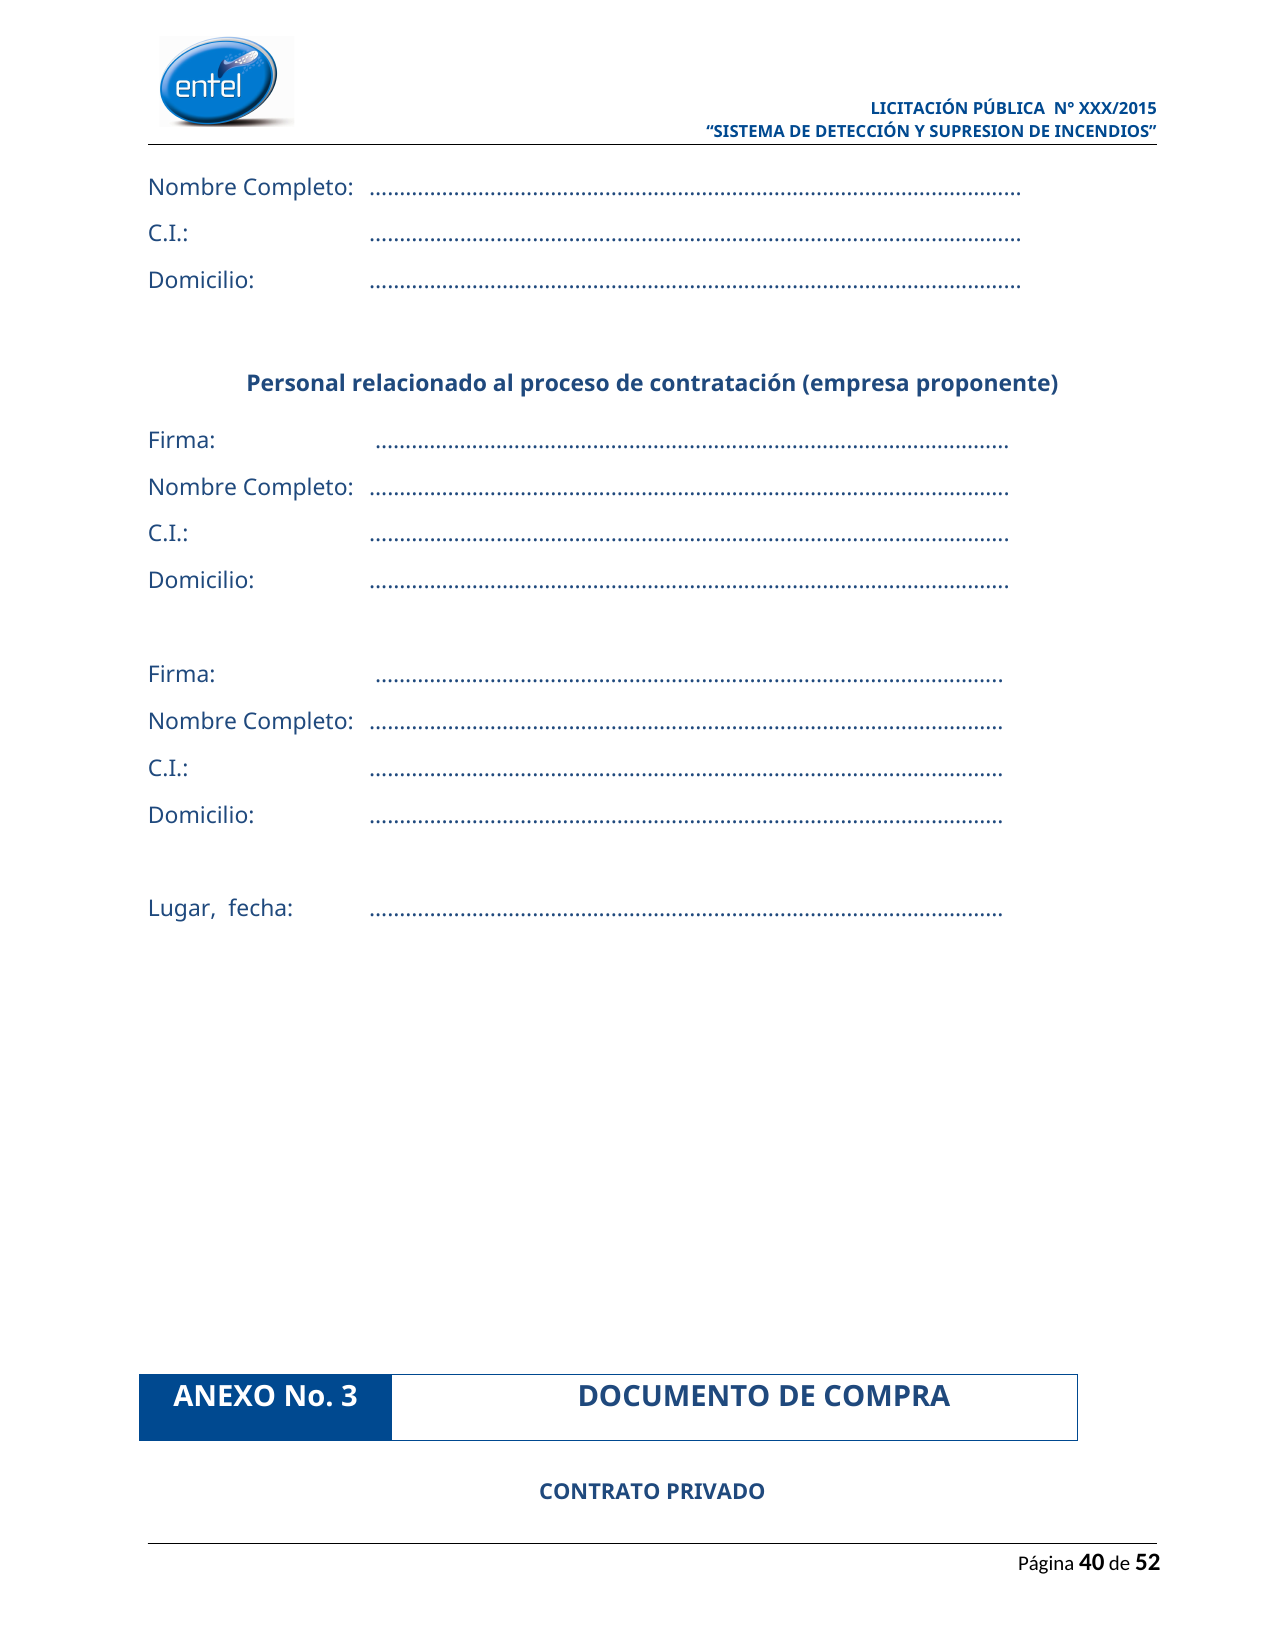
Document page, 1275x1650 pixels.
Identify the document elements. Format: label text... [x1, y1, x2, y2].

text Nombre Completo: ……………………………………………………………………………………………… [148, 171, 1157, 202]
text Nombre Completo: …………………………………………………………………………………………… [148, 705, 1157, 736]
text C.I.: …………………………………………………………………………………………… [148, 752, 1157, 783]
text Domicilio: ……………………………………………………………………………………………… [148, 264, 1157, 296]
text Nombre Completo: ……………………………………………………………………………………………. [148, 471, 1157, 502]
table_header ANEXO No. 3 [141, 1375, 391, 1440]
picture [159, 36, 295, 127]
text Domicilio: …………………………………………………………………………………………… [148, 799, 1157, 830]
text C.I.: ……………………………………………………………………………………………. [148, 517, 1157, 549]
text CONTRATO PRIVADO [148, 1476, 1157, 1506]
text Firma: …………………………………………………………………………………………… [148, 424, 1157, 455]
text C.I.: ……………………………………………………………………………………………… [148, 217, 1157, 249]
text Lugar, fecha: …………………………………………………………………………………………… [148, 892, 1157, 924]
text Personal relacionado al proceso de contratación (empresa proponente) [148, 367, 1157, 399]
text Firma: ………………………………………………………………………………………….. [148, 658, 1157, 689]
text Domicilio: ……………………………………………………………………………………………. [148, 564, 1157, 596]
table_header DOCUMENTO DE COMPRA [392, 1375, 1077, 1440]
